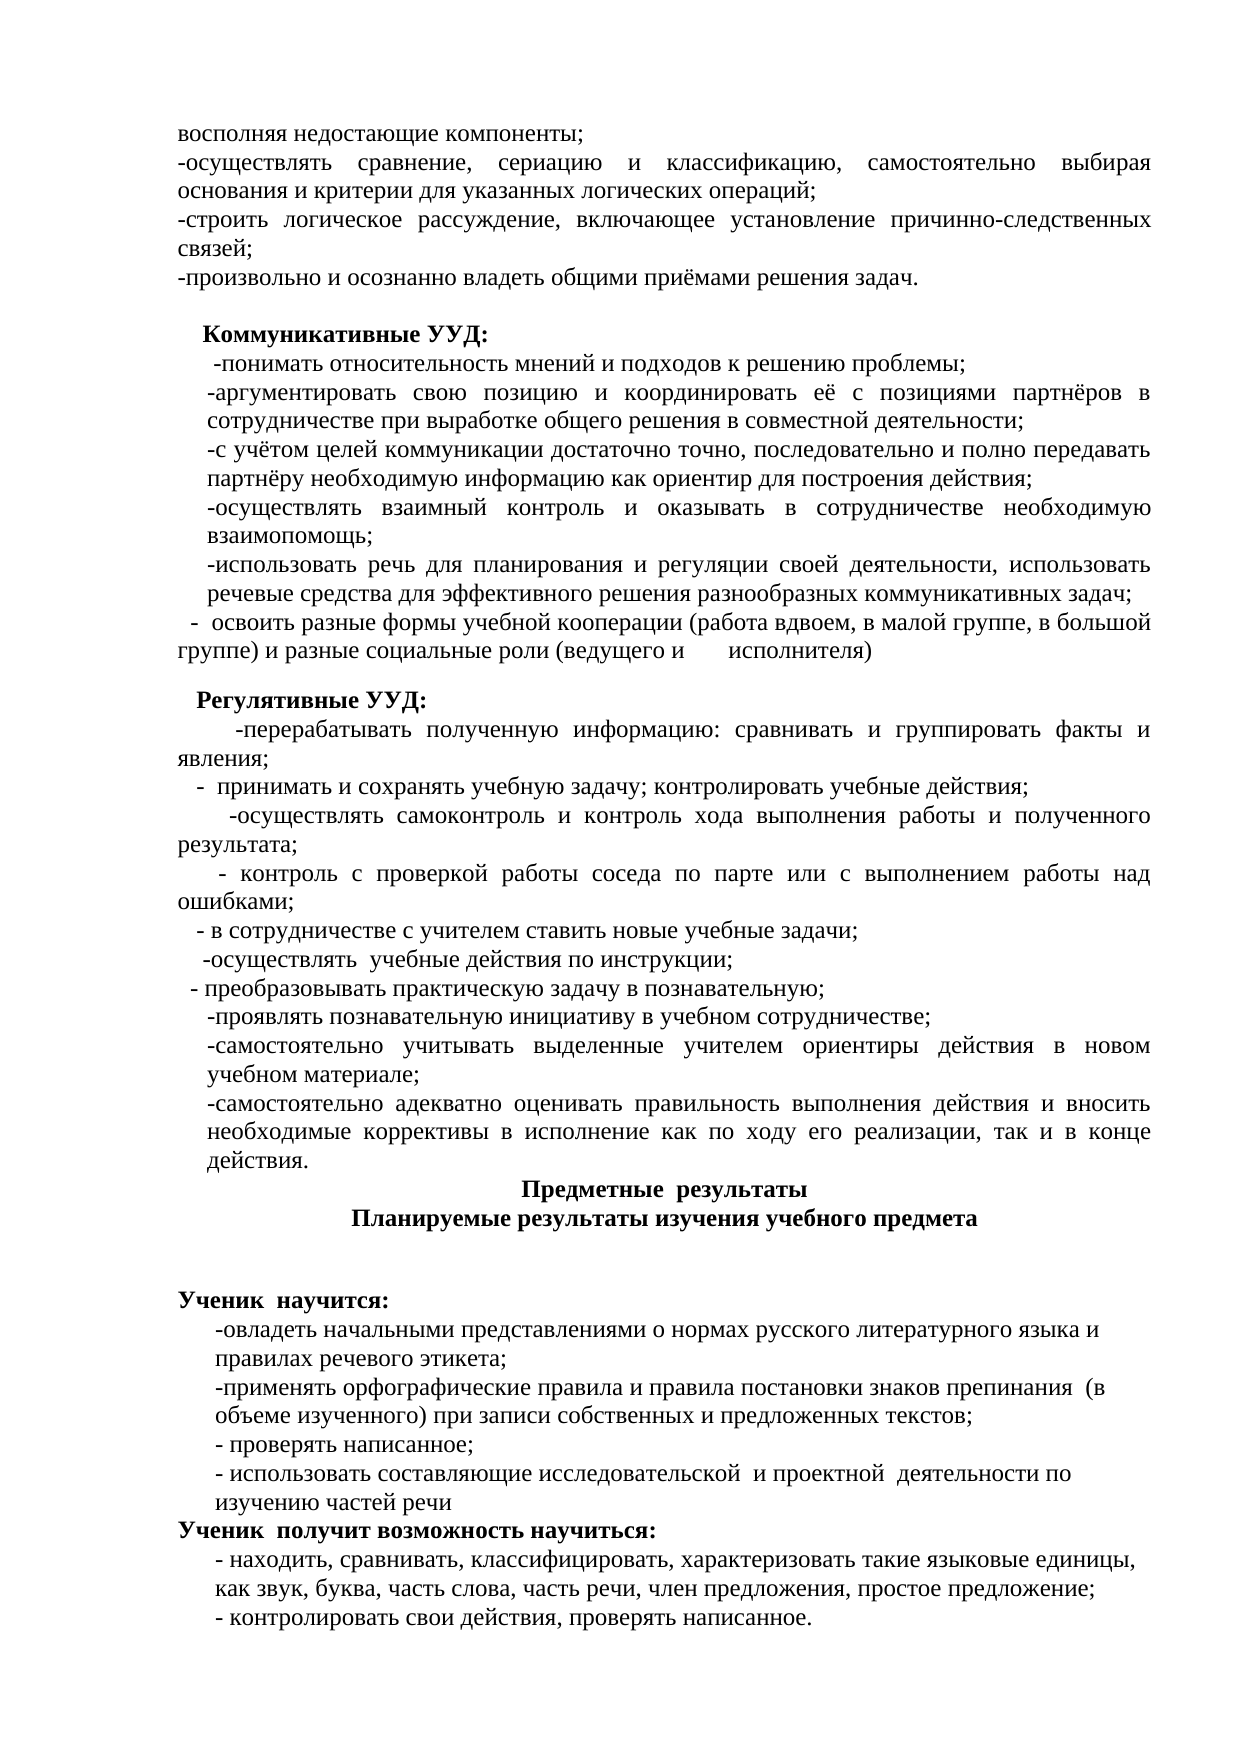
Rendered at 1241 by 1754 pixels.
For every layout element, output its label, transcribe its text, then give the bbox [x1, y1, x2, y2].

text - преобразовывать практическую задачу в познавательную; [177, 973, 1152, 1001]
list -применять орфографические правила и правила постановки знаков препинания (в объеме изученного) при записи собственных и предложенных текстов; [215, 1372, 1152, 1429]
list - использовать составляющие исследовательской и проектной деятельности по изучению частей речи [215, 1458, 1152, 1515]
text -проявлять познавательную инициативу в учебном сотрудничестве; [207, 1001, 1152, 1030]
list - проверять написанное; [215, 1429, 1152, 1458]
text - освоить разные формы учебной кооперации (работа вдвоем, в малой группе, в большой группе) и разные социальные роли (ведущего и исполнителя) [177, 607, 1152, 664]
list Ученик научится: [177, 1285, 1152, 1314]
text -самостоятельно адекватно оценивать правильность выполнения действия и вносить необходимые коррективы в исполнение как по ходу его реализации, так и в конце действия. [207, 1088, 1152, 1174]
text - принимать и сохранять учебную задачу; контролировать учебные действия; [177, 771, 1152, 800]
text -осуществлять самоконтроль и контроль хода выполнения работы и полученного результата; [177, 800, 1152, 858]
list - находить, сравнивать, классифицировать, характеризовать такие языковые единицы, как звук, буква, часть слова, часть речи, член предложения, простое предложение; [215, 1544, 1152, 1602]
text -использовать речь для планирования и регуляции своей деятельности, использовать речевые средства для эффективного решения разнообразных коммуникативных задач; [207, 549, 1152, 607]
text -осуществлять учебные действия по инструкции; [177, 944, 1152, 973]
text Регулятивные УУД: [177, 685, 1152, 714]
text -перерабатывать полученную информацию: сравнивать и группировать факты и явления; [177, 714, 1152, 771]
text - в сотрудничестве с учителем ставить новые учебные задачи; [177, 915, 1152, 944]
text -строить логическое рассуждение, включающее установление причинно-следственных связей; [177, 204, 1152, 262]
text Планируемые результаты изучения учебного предмета [177, 1203, 1152, 1231]
list Ученик получит возможность научиться: [177, 1515, 1152, 1544]
text -самостоятельно учитывать выделенные учителем ориентиры действия в новом учебном материале; [207, 1030, 1152, 1088]
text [177, 118, 1152, 147]
text -аргументировать свою позицию и координировать её с позициями партнёров в сотрудничестве при выработке общего решения в совместной деятельности; [207, 377, 1152, 434]
text - контроль с проверкой работы соседа по парте или с выполнением работы над ошибками; [177, 858, 1152, 915]
text -осуществлять взаимный контроль и оказывать в сотрудничестве необходимую взаимопомощь; [207, 492, 1152, 549]
text Коммуникативные УУД: [177, 319, 1152, 348]
text -с учётом целей коммуникации достаточно точно, последовательно и полно передавать партнёру необходимую информацию как ориентир для построения действия; [207, 434, 1152, 492]
list Предметные результаты [177, 1174, 1152, 1203]
text -осуществлять сравнение, сериацию и классификацию, самостоятельно выбирая основания и критерии для указанных логических операций; [177, 147, 1152, 204]
text -произвольно и осознанно владеть общими приёмами решения задач. [177, 262, 1152, 291]
list -овладеть начальными представлениями о нормах русского литературного языка и правилах речевого этикета; [215, 1314, 1152, 1372]
list - контролировать свои действия, проверять написанное. [215, 1602, 1152, 1630]
text -понимать относительность мнений и подходов к решению проблемы; [207, 348, 1152, 377]
